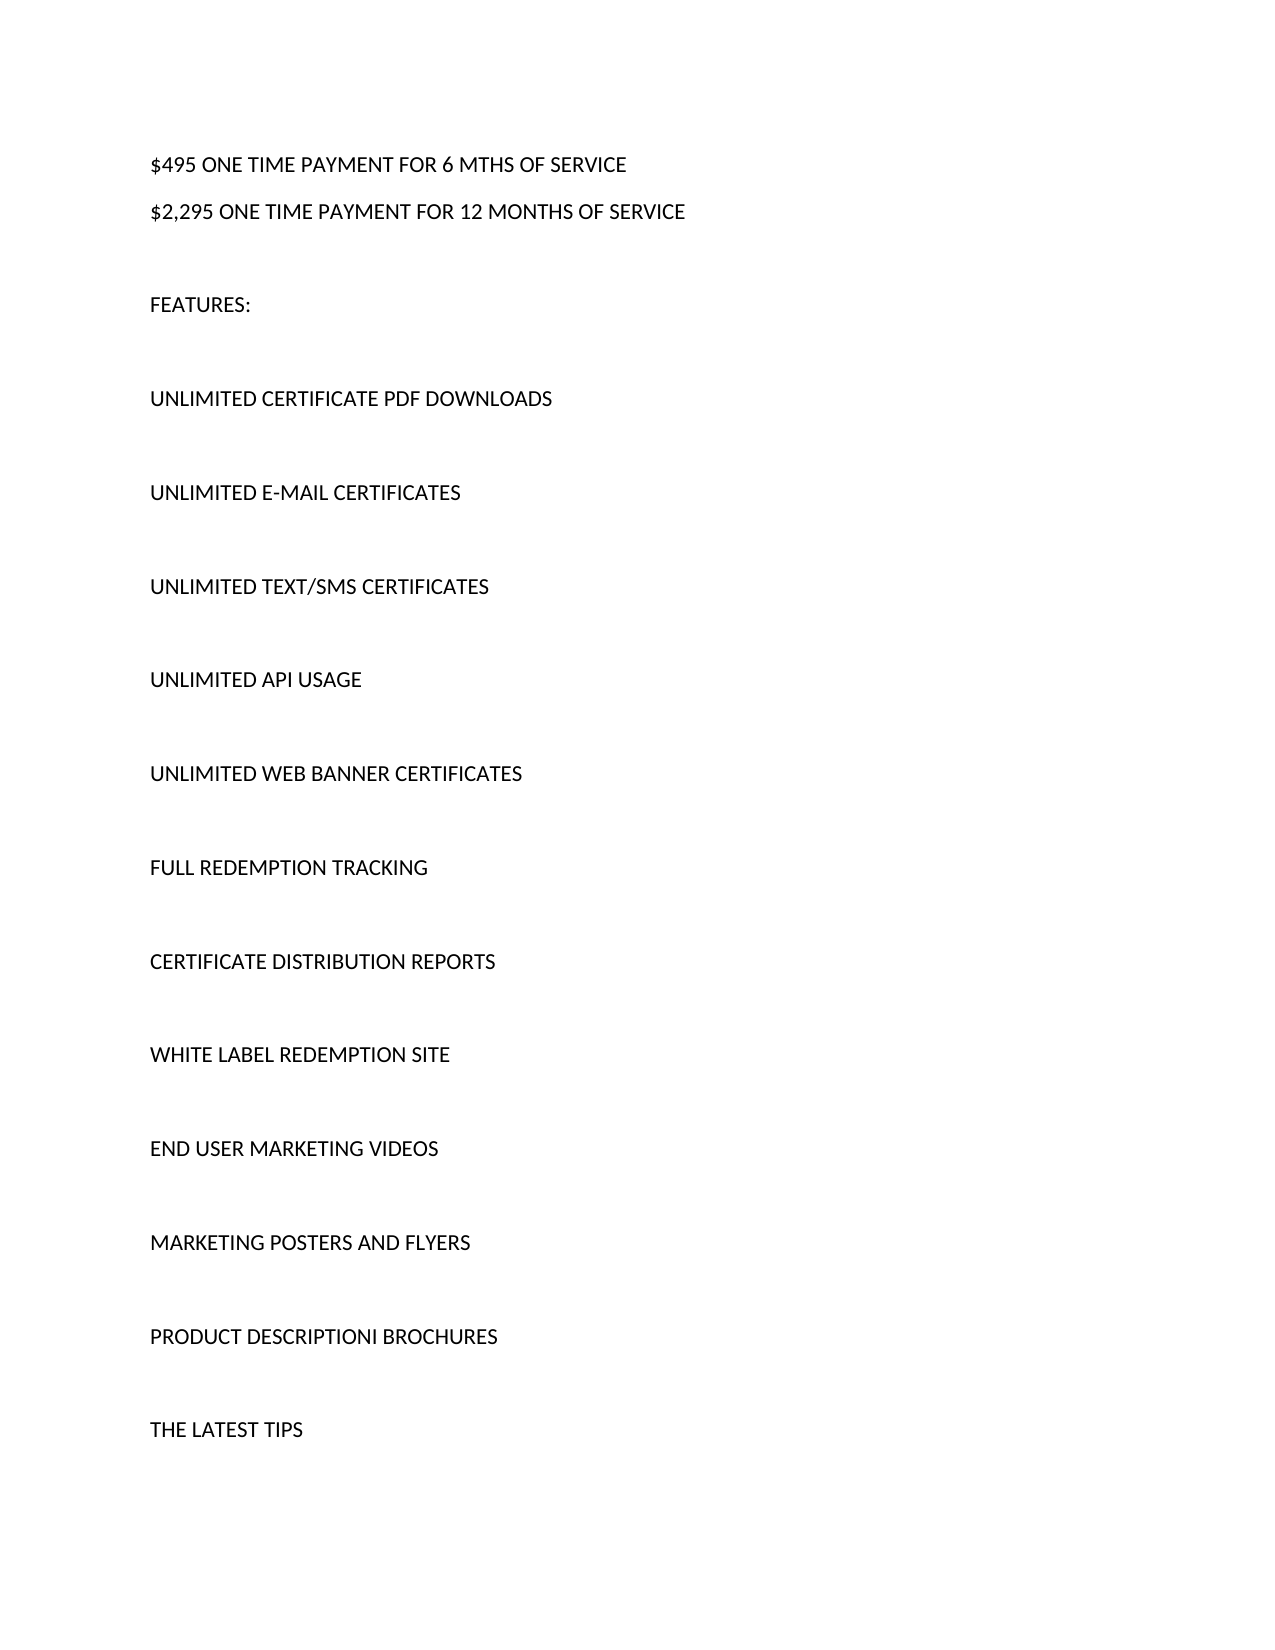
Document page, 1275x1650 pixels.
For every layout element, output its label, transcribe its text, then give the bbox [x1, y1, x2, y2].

text END USER MARKETING VIDEOS [150, 1134, 1125, 1162]
text UNLIMITED CERTIFICATE PDF DOWNLOADS [150, 384, 1125, 412]
text WHITE LABEL REDEMPTION SITE [150, 1041, 1125, 1069]
text THE LATEST TIPS [150, 1416, 1125, 1444]
text FEATURES: [150, 291, 1125, 319]
text UNLIMITED TEXT/SMS CERTIFICATES [150, 572, 1125, 600]
text CERTIFICATE DISTRIBUTION REPORTS [150, 947, 1125, 975]
text UNLIMITED E-MAIL CERTIFICATES [150, 478, 1125, 506]
text MARKETING POSTERS AND FLYERS [150, 1228, 1125, 1256]
text $495 ONE TIME PAYMENT FOR 6 MTHS OF SERVICE [150, 150, 1125, 178]
text $2,295 ONE TIME PAYMENT FOR 12 MONTHS OF SERVICE [150, 197, 1125, 225]
text UNLIMITED WEB BANNER CERTIFICATES [150, 759, 1125, 787]
text PRODUCT DESCRIPTIONI BROCHURES [150, 1322, 1125, 1350]
text UNLIMITED API USAGE [150, 666, 1125, 694]
text FULL REDEMPTION TRACKING [150, 853, 1125, 881]
